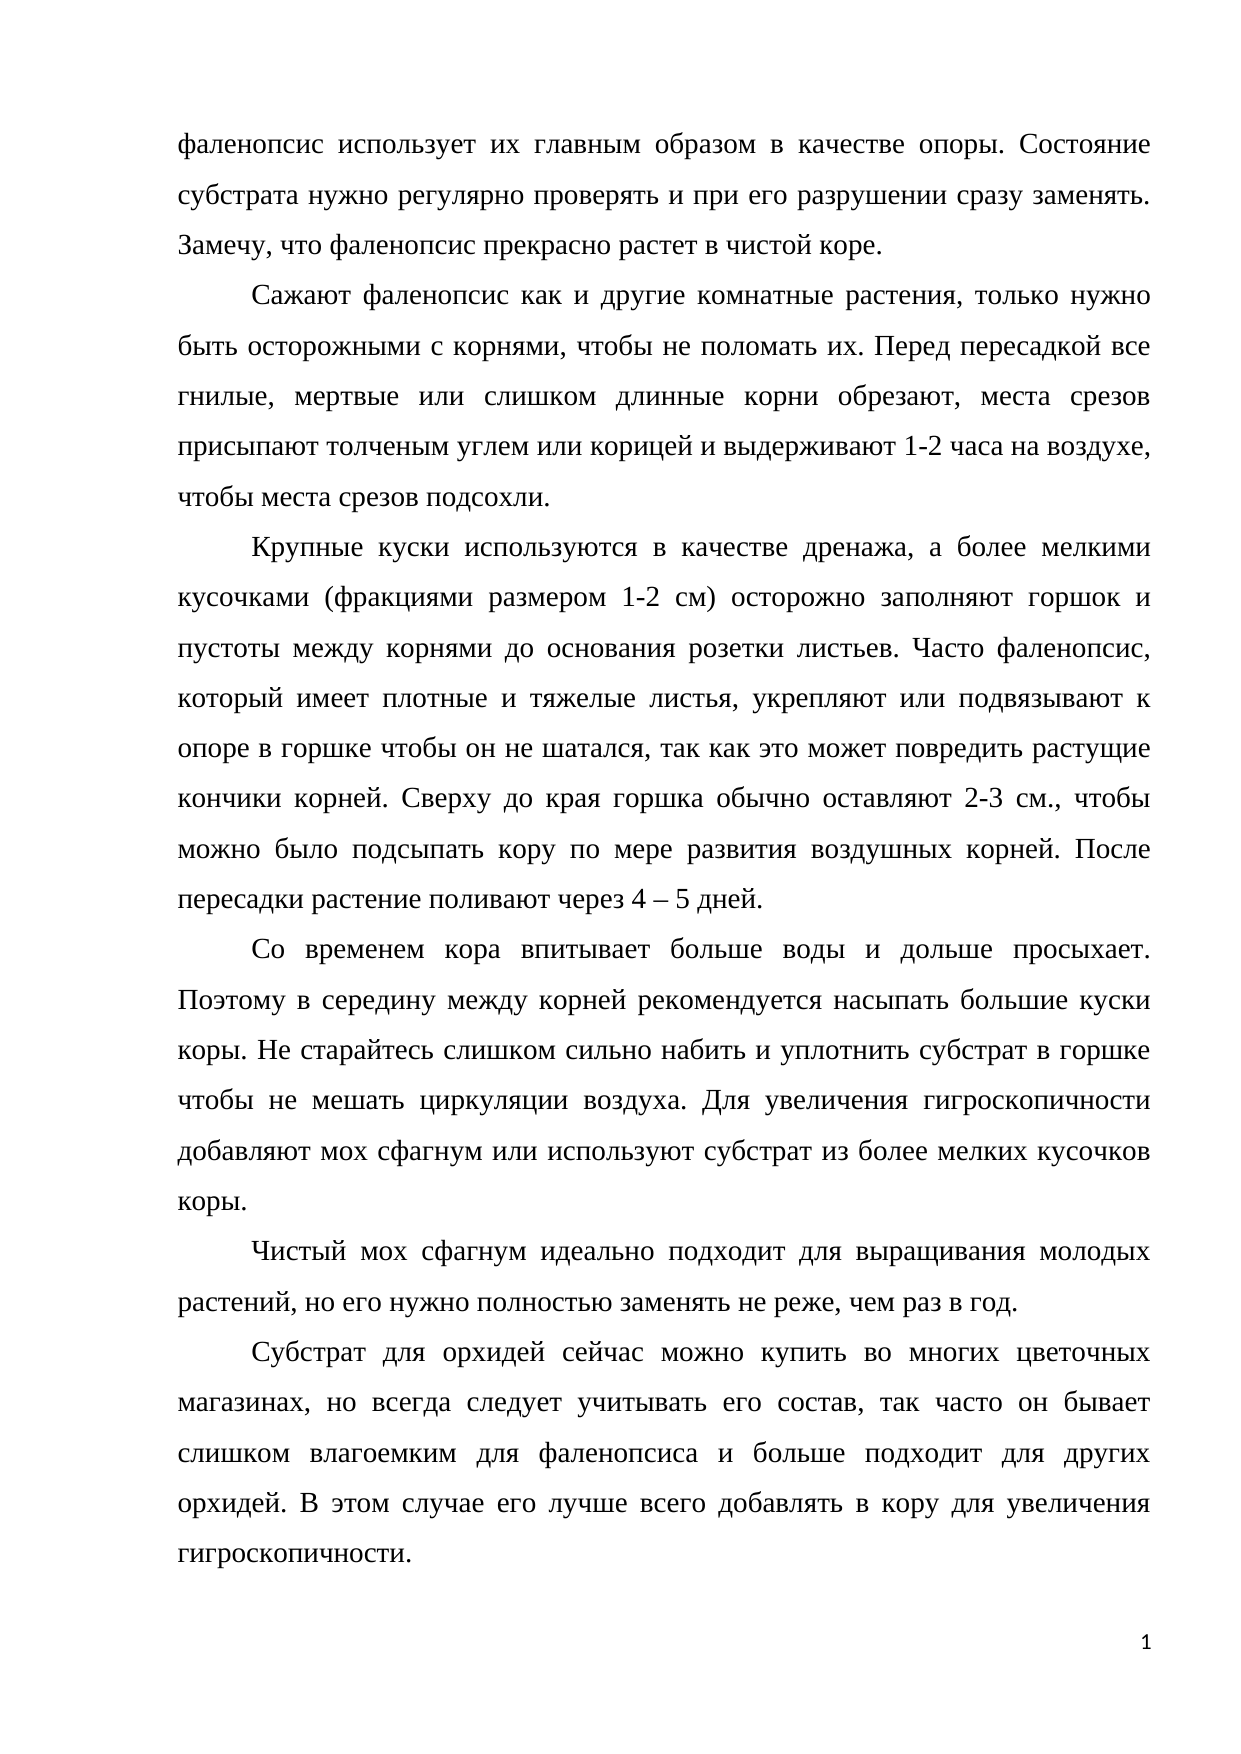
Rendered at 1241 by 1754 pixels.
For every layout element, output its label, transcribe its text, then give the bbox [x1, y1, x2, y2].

text Сажают фаленопсис как и другие комнатные растения, только нужно быть осторожными с корнями, чтобы не поломать их. Перед пересадкой все гнилые, мертвые или слишком длинные корни обрезают, места срезов присыпают толченым углем или корицей и выдерживают 1-2 часа на воздухе, чтобы места срезов подсохли. [177, 277, 1152, 512]
text Чистый мох сфагнум идеально подходит для выращивания молодых растений, но его нужно полностью заменять не реже, чем раз в год. [177, 1233, 1152, 1317]
text Субстрат для орхидей сейчас можно купить во многих цветочных магазинах, но всегда следует учитывать его состав, так часто он бывает слишком влагоемким для фаленопсиса и больше подходит для других орхидей. В этом случае его лучше всего добавлять в кору для увеличения гигроскопичности. [177, 1334, 1152, 1569]
text Со временем кора впитывает больше воды и дольше просыхает. Поэтому в середину между корней рекомендуется насыпать большие куски коры. Не старайтесь слишком сильно набить и уплотнить субстрат в горшке чтобы не мешать циркуляции воздуха. Для увеличения гигроскопичности добавляют мох сфагнум или используют субстрат из более мелких кусочков коры. [177, 932, 1152, 1217]
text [177, 127, 1152, 261]
text Крупные куски используются в качестве дренажа, а более мелкими кусочками (фракциями размером 1-2 см) осторожно заполняют горшок и пустоты между корнями до основания розетки листьев. Часто фаленопсис, который имеет плотные и тяжелые листья, укрепляют или подвязывают к опоре в горшке чтобы он не шатался, так как это может повредить растущие кончики корней. Сверху до края горшка обычно оставляют 2-3 см., чтобы можно было подсыпать кору по мере развития воздушных корней. После пересадки растение поливают через 4 – 5 дней. [177, 529, 1152, 915]
